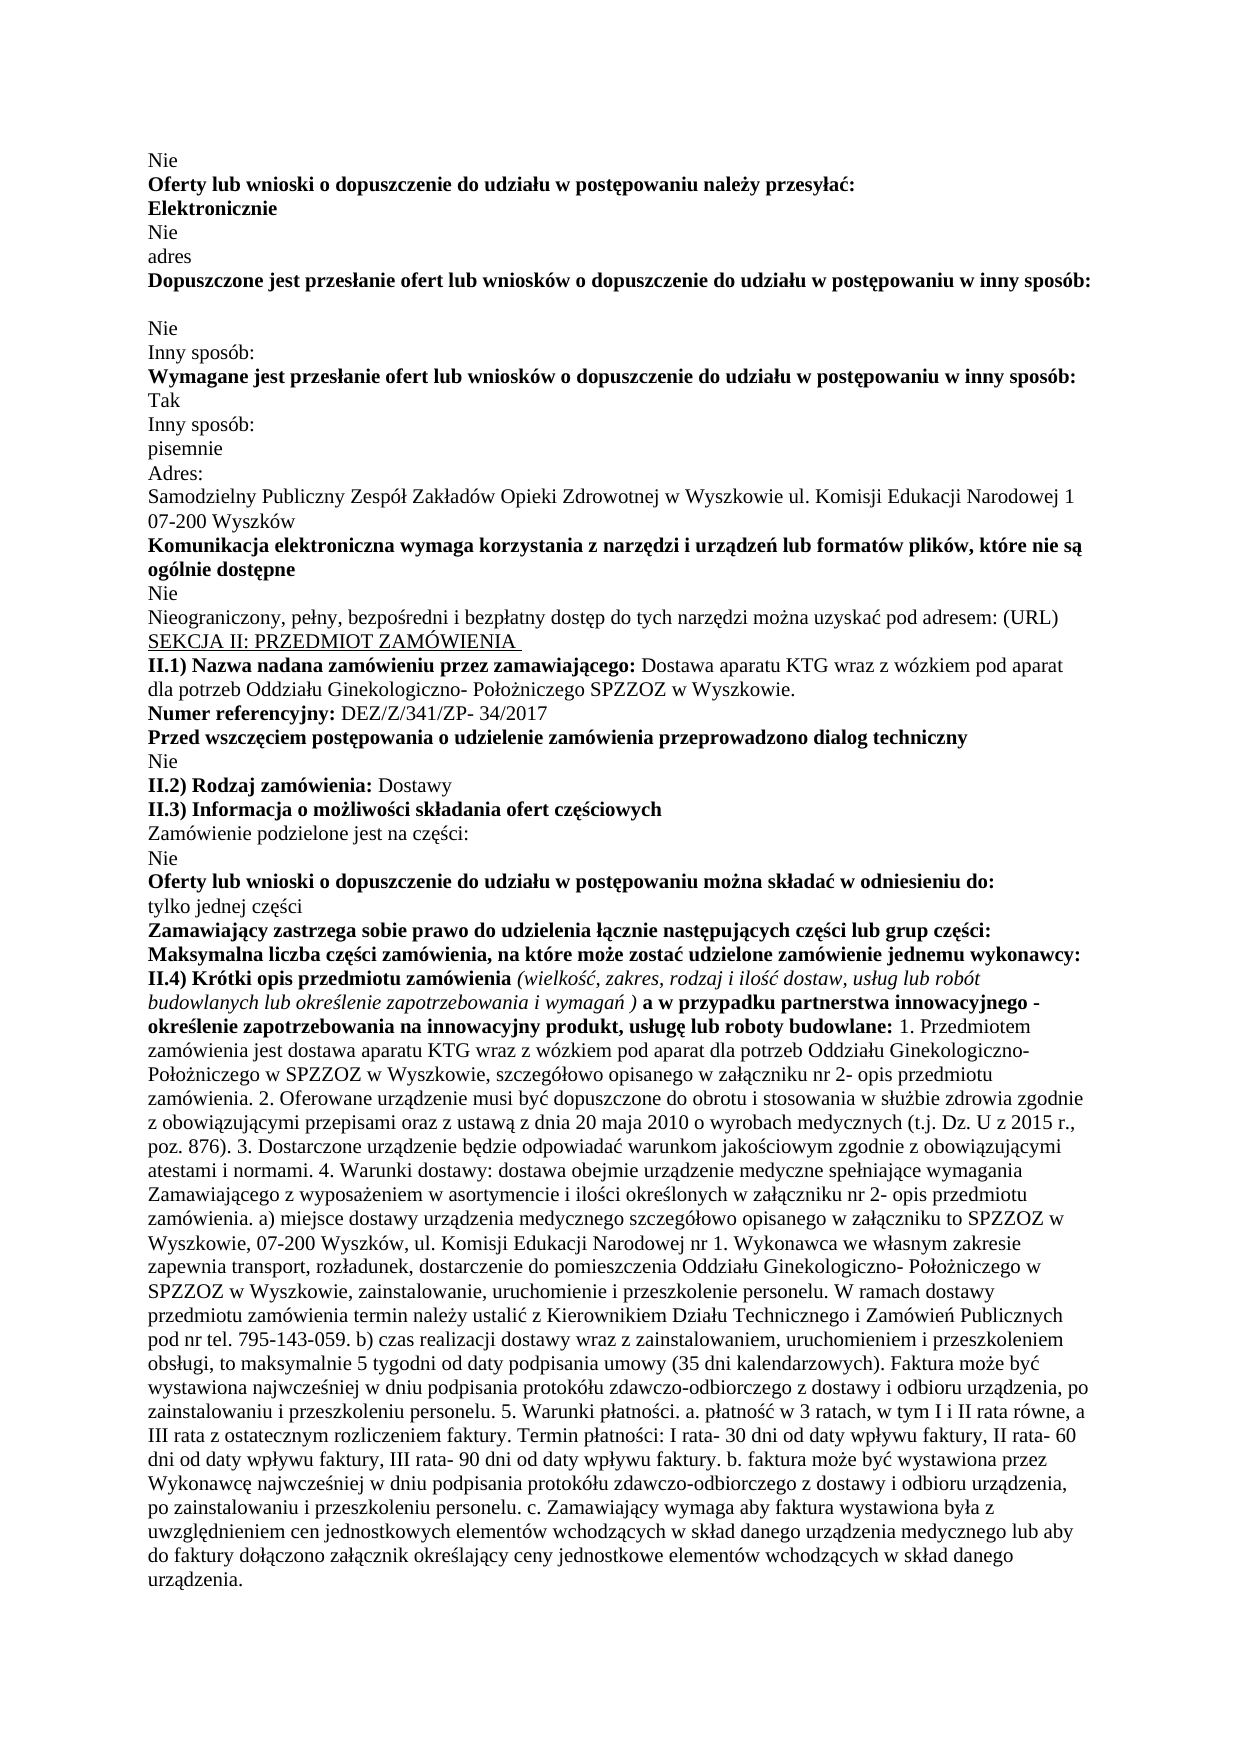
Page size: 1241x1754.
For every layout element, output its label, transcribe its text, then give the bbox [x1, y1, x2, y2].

text Nie Oferty lub wnioski o dopuszczenie do udziału w postępowaniu należy przesyłać: Elektronicznie [148, 148, 1093, 220]
text Nie Nieograniczony, pełny, bezpośredni i bezpłatny dostęp do tych narzędzi można uzyskać pod adresem: (URL) SEKCJA II: PRZEDMIOT ZAMÓWIENIA [148, 581, 1093, 653]
text Nie Oferty lub wnioski o dopuszczenie do udziału w postępowaniu można składać w odniesieniu do: tylko jednej części [148, 845, 1093, 918]
text Komunikacja elektroniczna wymaga korzystania z narzędzi i urządzeń lub formatów plików, które nie są ogólnie dostępne [148, 533, 1093, 581]
text II.1) Nazwa nadana zamówieniu przez zamawiającego: Dostawa aparatu KTG wraz z wózkiem pod aparat dla potrzeb Oddziału Ginekologiczno- Położniczego SPZZOZ w Wyszkowie. Numer referencyjny: DEZ/Z/341/ZP- 34/2017 Przed wszczęciem postępowania o udzielenie zamówienia przeprowadzono dialog techniczny [148, 653, 1093, 749]
text Nie [148, 749, 1093, 773]
text II.2) Rodzaj zamówienia: Dostawy II.3) Informacja o możliwości składania ofert częściowych Zamówienie podzielone jest na części: [148, 773, 1093, 845]
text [148, 918, 1093, 1591]
text Nie adres Dopuszczone jest przesłanie ofert lub wniosków o dopuszczenie do udziału w postępowaniu w inny sposób: Nie Inny sposób: Wymagane jest przesłanie ofert lub wniosków o dopuszczenie do udziału w postępowaniu w inny sposób: Tak Inny sposób: pisemnie Adres: Samodzielny Publiczny Zespół Zakładów Opieki Zdrowotnej w Wyszkowie ul. Komisji Edukacji Narodowej 1 07-200 Wyszków [148, 220, 1093, 533]
